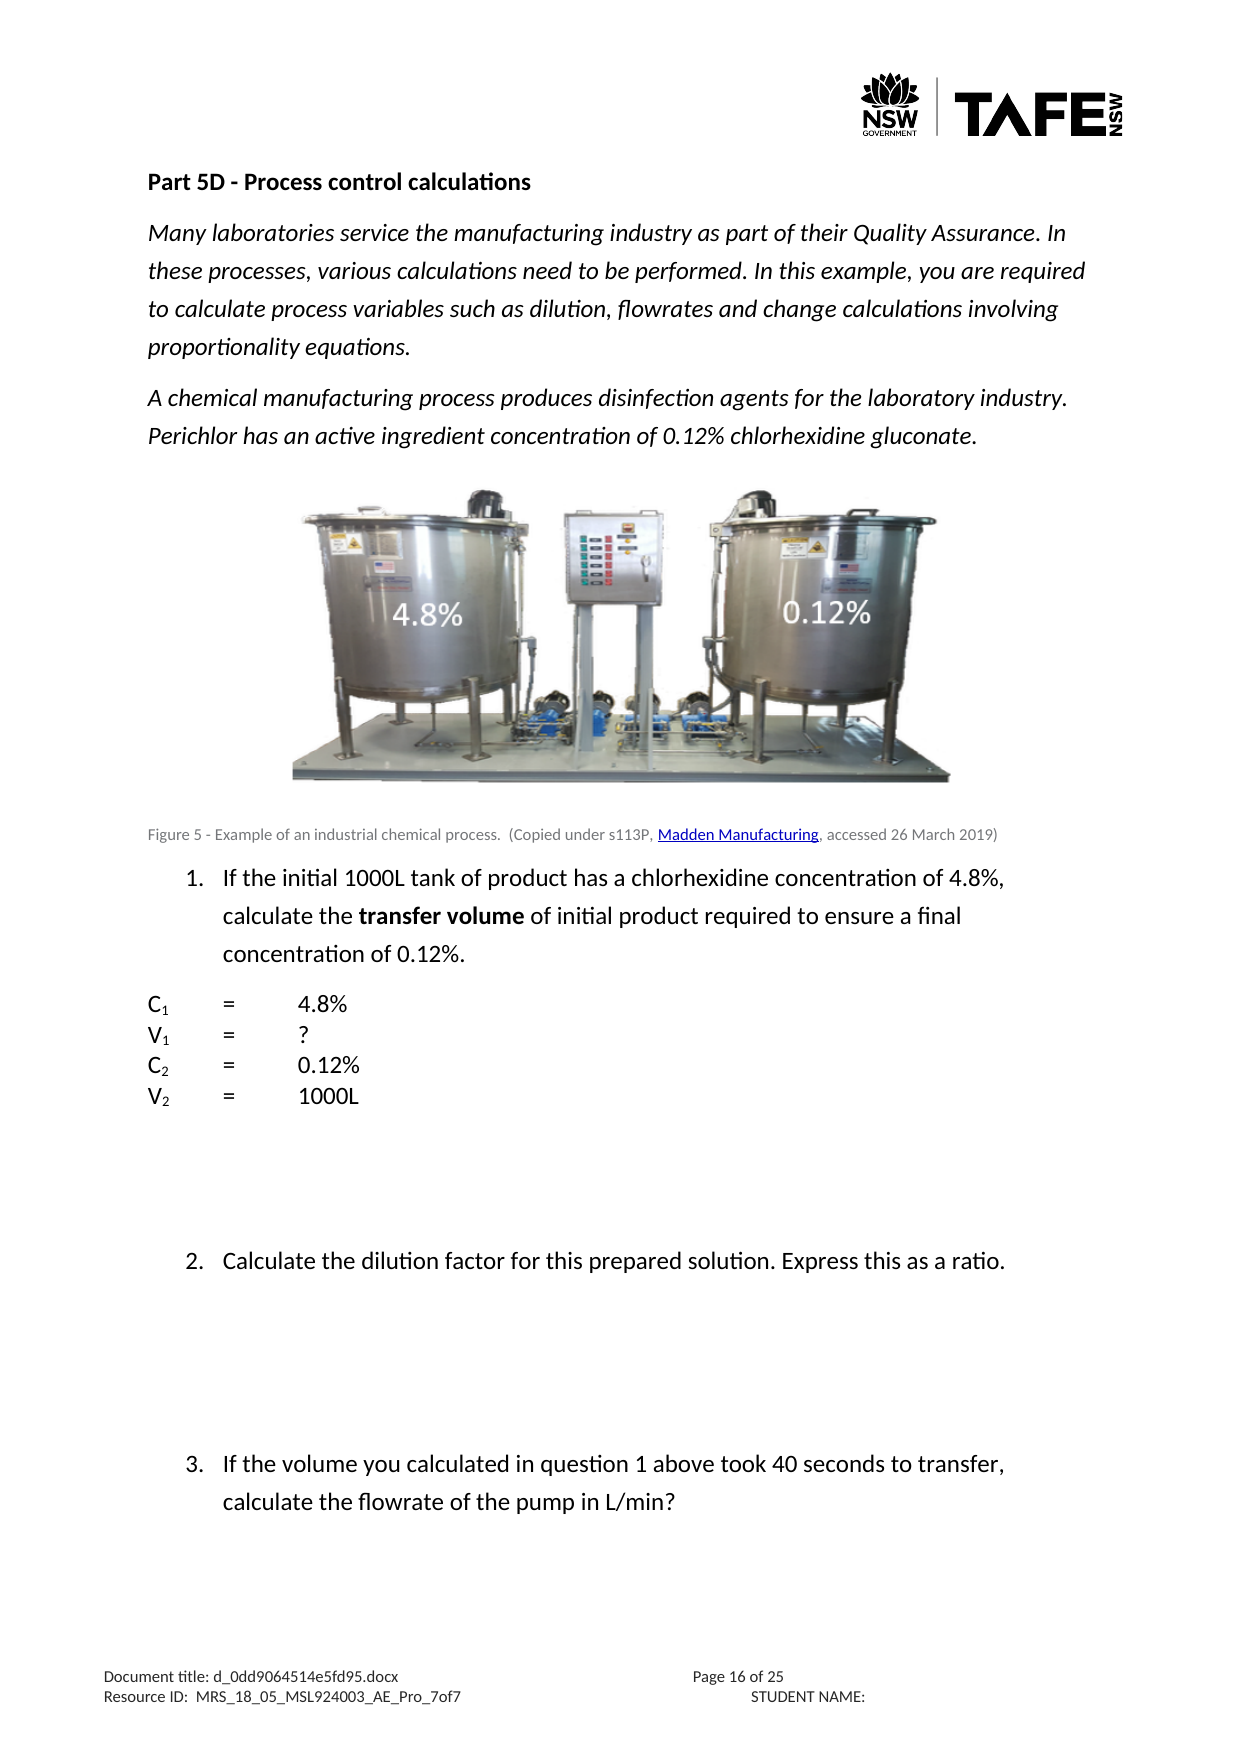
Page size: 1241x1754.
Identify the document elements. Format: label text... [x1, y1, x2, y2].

text C1 = 4.8% [148, 988, 1092, 1019]
text V1 = ? [148, 1019, 1092, 1049]
text Part 5D - Process control calculations [148, 167, 1092, 197]
picture [861, 71, 1123, 137]
text C2 = 0.12% [148, 1049, 1092, 1080]
list If the volume you calculated in question 1 above took 40 seconds to transfer, calculate the flowrate of the pump in L/min? [185, 1448, 1092, 1516]
list If the initial 1000L tank of product has a chlorhexidine concentration of 4.8%, calculate the transfer volume of initial product required to ensure a final concentration of 0.12%. [185, 862, 1092, 968]
text Many laboratories service the manufacturing industry as part of their Quality Assurance. In these processes, various calculations need to be performed. In this example, you are required to calculate process variables such as dilution, flowrates and change calculations involving proportionality equations. [148, 217, 1092, 362]
picture [286, 471, 954, 787]
text A chemical manufacturing process produces disinfection agents for the laboratory industry. Perichlor has an active ingredient concentration of 0.12% chlorhexidine gluconate. [148, 382, 1092, 451]
list Calculate the dilution factor for this prepared solution. Express this as a ratio. [185, 1245, 1092, 1276]
text V2 = 1000L [148, 1080, 1092, 1111]
